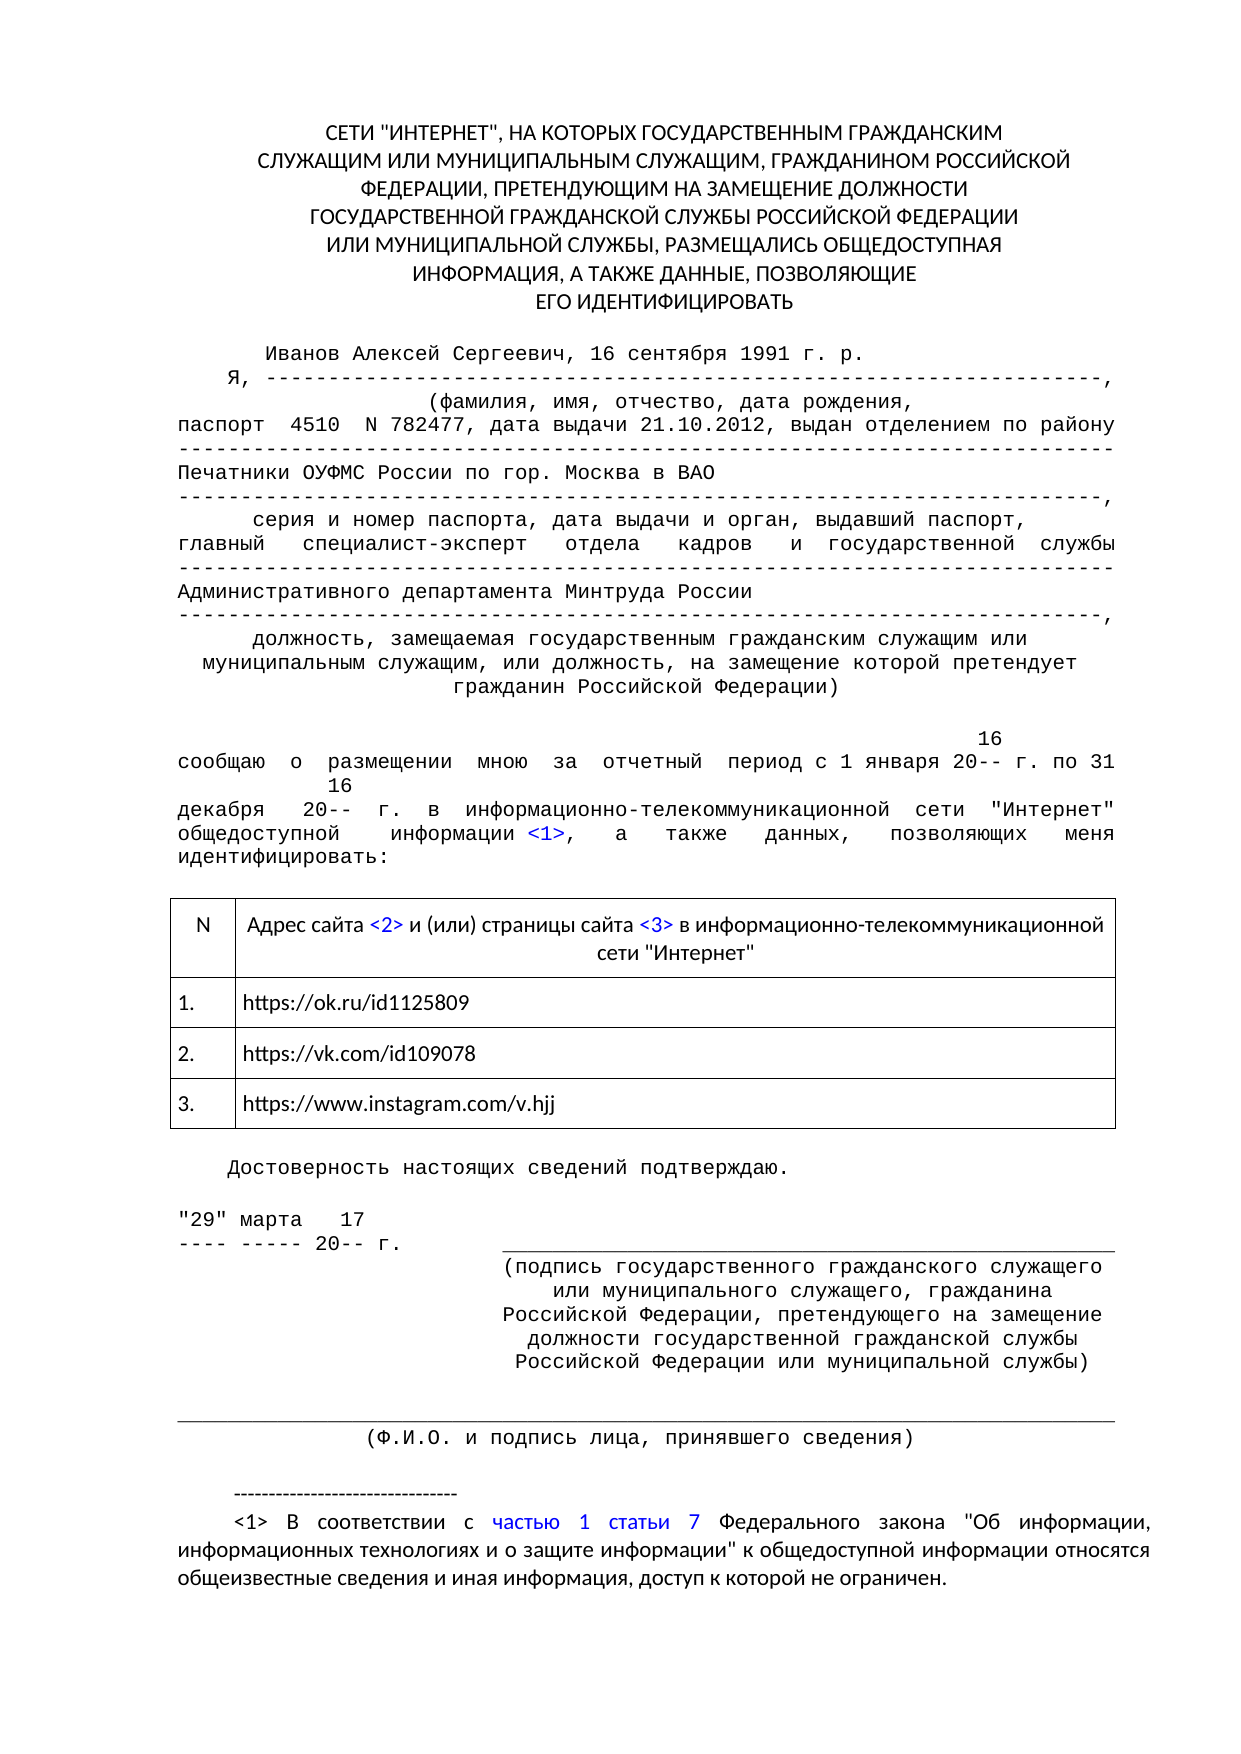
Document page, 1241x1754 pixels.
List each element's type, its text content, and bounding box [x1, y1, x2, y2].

text серия и номер паспорта, дата выдачи и орган, выдавший паспорт, [177, 509, 1152, 533]
table_cell https://vk.com/id109078 [236, 1028, 1115, 1077]
text (Ф.И.О. и подпись лица, принявшего сведения) [177, 1427, 1152, 1451]
text СЕТИ "ИНТЕРНЕТ", НА КОТОРЫХ ГОСУДАРСТВЕННЫМ ГРАЖДАНСКИМ [177, 118, 1152, 146]
text должность, замещаемая государственным гражданским служащим или [177, 628, 1152, 652]
text --------------------------------------------------------------------------- [177, 557, 1152, 581]
text ФЕДЕРАЦИИ, ПРЕТЕНДУЮЩИМ НА ЗАМЕЩЕНИЕ ДОЛЖНОСТИ [177, 174, 1152, 202]
text Я, -------------------------------------------------------------------, [177, 367, 1152, 391]
text ИНФОРМАЦИЯ, А ТАКЖЕ ДАННЫЕ, ПОЗВОЛЯЮЩИЕ [177, 259, 1152, 287]
text декабря 20-- г. в информационно-телекоммуникационной сети "Интернет" [177, 799, 1152, 822]
text или муниципального служащего, гражданина [177, 1280, 1152, 1304]
text -------------------------------- [177, 1479, 1152, 1507]
table_cell https://www.instagram.com/v.hjj [236, 1079, 1115, 1128]
text Иванов Алексей Сергеевич, 16 сентября 1991 г. р. [177, 343, 1152, 367]
text ЕГО ИДЕНТИФИЦИРОВАТЬ [177, 287, 1152, 315]
text гражданин Российской Федерации) [177, 676, 1152, 699]
text ___________________________________________________________________________ [177, 1403, 1152, 1427]
table_cell https://ok.ru/id1125809 [236, 978, 1115, 1027]
text "29" марта 17 [177, 1209, 1152, 1232]
text Достоверность настоящих сведений подтверждаю. [177, 1157, 1152, 1181]
text ---- ----- 20-- г. _________________________________________________ [177, 1233, 1152, 1256]
text СЛУЖАЩИМ ИЛИ МУНИЦИПАЛЬНЫМ СЛУЖАЩИМ, ГРАЖДАНИНОМ РОССИЙСКОЙ [177, 146, 1152, 174]
table_cell 1. [171, 978, 235, 1027]
text 16 [177, 775, 1152, 799]
text главный специалист-эксперт отдела кадров и государственной службы [177, 533, 1152, 557]
text (фамилия, имя, отчество, дата рождения, [177, 391, 1152, 414]
table_header N [171, 899, 235, 977]
text <1> В соответствии с частью 1 статьи 7 Федерального закона "Об информации, информационных технологиях и о защите информации" к общедоступной информации относятся общеизвестные сведения и иная информация, доступ к которой не ограничен. [177, 1507, 1152, 1591]
text Административного департамента Минтруда России [177, 581, 1152, 604]
text должности государственной гражданской службы [177, 1328, 1152, 1351]
text паспорт 4510 N 782477, дата выдачи 21.10.2012, выдан отделением по району [177, 414, 1152, 438]
table_header Адрес сайта <2> и (или) страницы сайта <3> в информационно-телекоммуникационной сети "Интернет" [236, 899, 1115, 977]
text ГОСУДАРСТВЕННОЙ ГРАЖДАНСКОЙ СЛУЖБЫ РОССИЙСКОЙ ФЕДЕРАЦИИ [177, 202, 1152, 231]
table_cell 3. [171, 1079, 235, 1128]
text идентифицировать: [177, 846, 1152, 870]
text Печатники ОУФМС России по гор. Москва в ВАО [177, 462, 1152, 486]
text Российской Федерации или муниципальной службы) [177, 1351, 1152, 1375]
text (подпись государственного гражданского служащего [177, 1256, 1152, 1280]
text --------------------------------------------------------------------------- [177, 438, 1152, 462]
text сообщаю о размещении мною за отчетный период с 1 января 20-- г. по 31 [177, 751, 1152, 775]
text ИЛИ МУНИЦИПАЛЬНОЙ СЛУЖБЫ, РАЗМЕЩАЛИСЬ ОБЩЕДОСТУПНАЯ [177, 231, 1152, 259]
text Российской Федерации, претендующего на замещение [177, 1304, 1152, 1327]
text --------------------------------------------------------------------------, [177, 486, 1152, 509]
text общедоступной информации <1>, а также данных, позволяющих меня [177, 822, 1152, 846]
table_cell 2. [171, 1028, 235, 1077]
text муниципальным служащим, или должность, на замещение которой претендует [177, 652, 1152, 676]
text --------------------------------------------------------------------------, [177, 604, 1152, 628]
text 16 [177, 727, 1152, 751]
